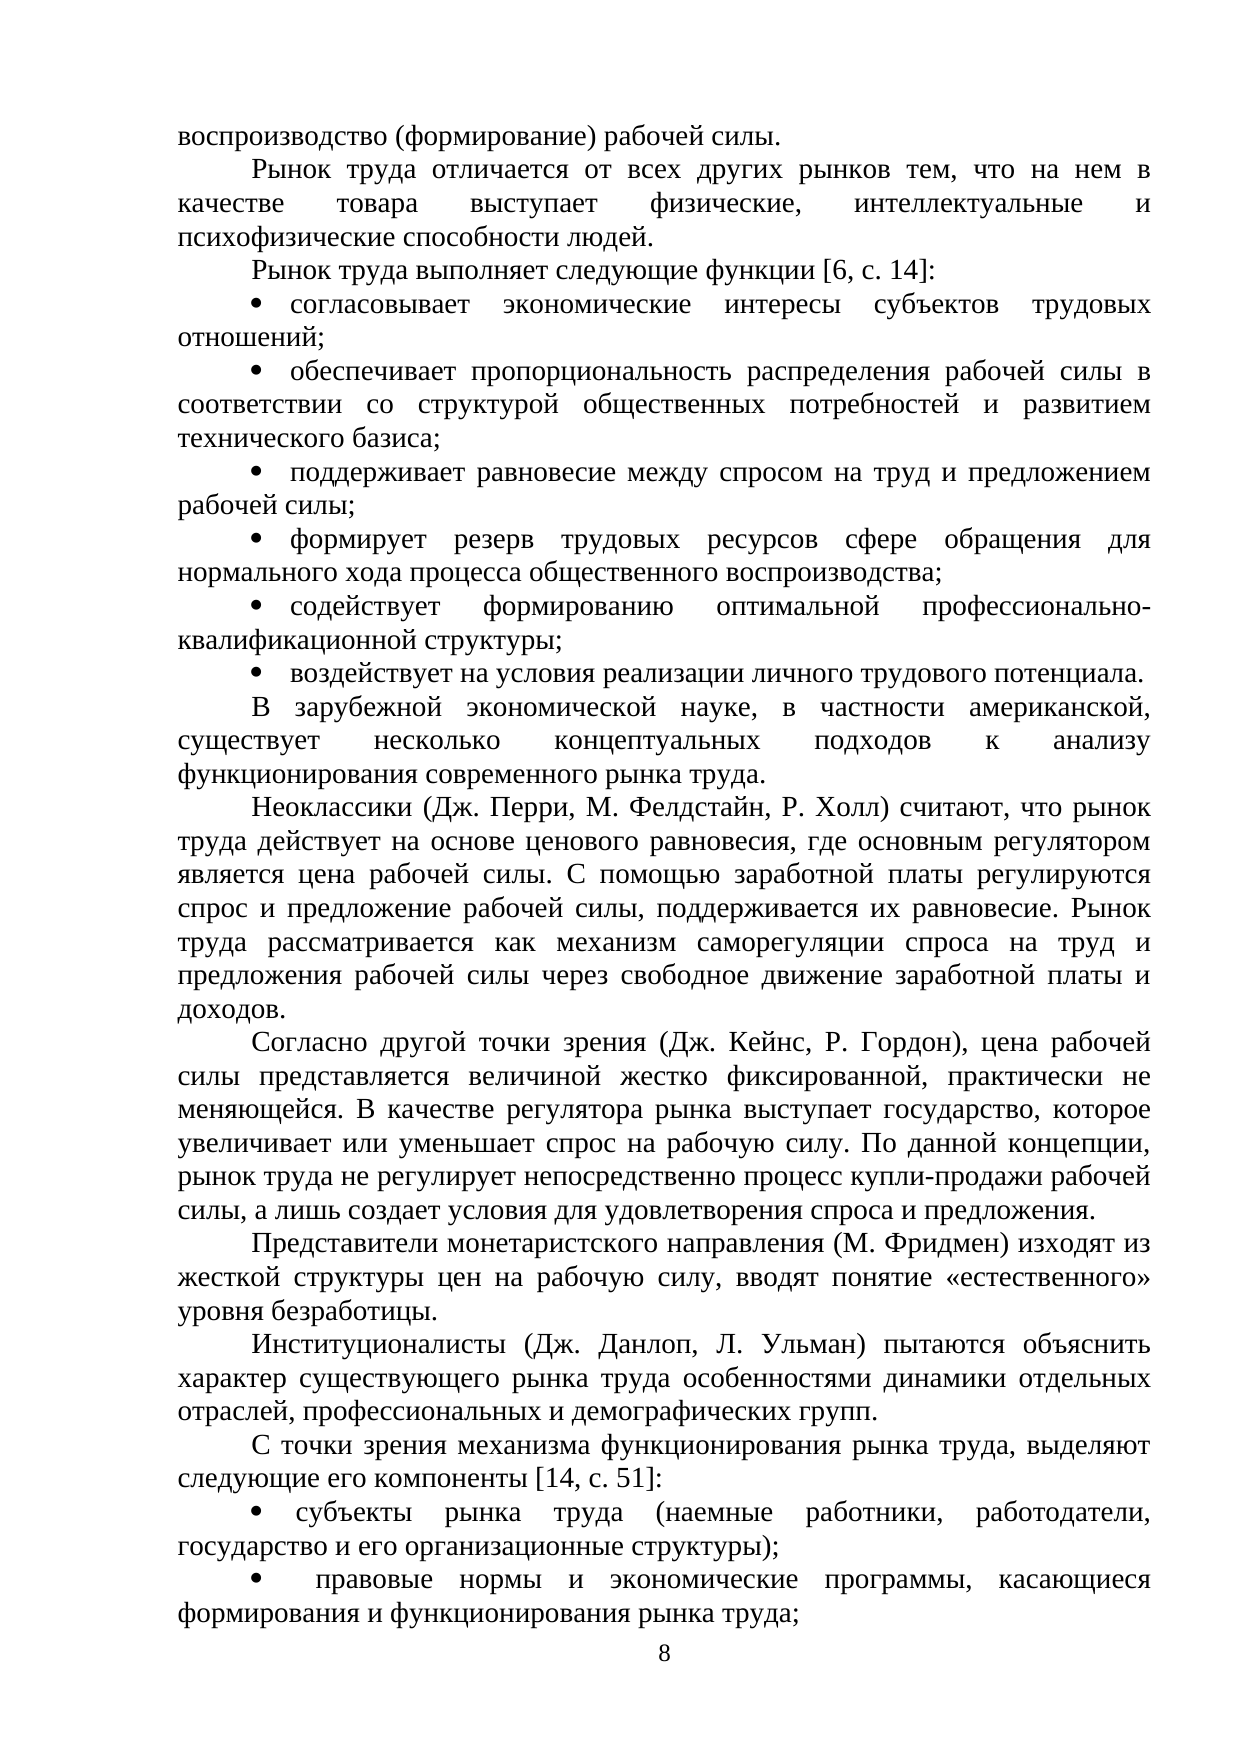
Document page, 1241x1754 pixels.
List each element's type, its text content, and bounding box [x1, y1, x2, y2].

list содействует формированию оптимальной профессионально-квалификационной структуры; [177, 588, 1152, 655]
list поддерживает равновесие между спросом на труд и предложением рабочей силы; [177, 454, 1152, 521]
text Неоклассики (Дж. Перри, М. Фелдстайн, Р. Холл) считают, что рынок труда действует на основе ценового равновесия, где основным регулятором является цена рабочей силы. С помощью заработной платы регулируются спрос и предложение рабочей силы, поддерживается их равновесие. Рынок труда рассматривается как механизм саморегуляции спроса на труд и предложения рабочей силы через свободное движение заработной платы и доходов. [177, 789, 1152, 1024]
text Согласно другой точки зрения (Дж. Кейнс, Р. Гордон), цена рабочей силы представляется величиной жестко фиксированной, практически не меняющейся. В качестве регулятора рынка выступает государство, которое увеличивает или уменьшает спрос на рабочую силу. По данной концепции, рынок труда не регулирует непосредственно процесс купли-продажи рабочей силы, а лишь создает условия для удовлетворения спроса и предложения. [177, 1024, 1152, 1226]
text субъекты рынка труда (наемные работники, работодатели, государство и его организационные структуры); [177, 1494, 1152, 1561]
text Представители монетаристского направления (М. Фридмен) изходят из жесткой структуры цен на рабочую силу, вводят понятие «естественного» уровня безработицы. [177, 1226, 1152, 1326]
text С точки зрения механизма функционирования рынка труда, выделяют следующие его компоненты [14, с. 51]: [177, 1427, 1152, 1494]
text Рынок труда выполняет следующие функции [6, с. 14]: [177, 252, 1152, 286]
list согласовывает экономические интересы субъектов трудовых отношений; [177, 286, 1152, 353]
list воздействует на условия реализации личного трудового потенциала. [177, 655, 1152, 689]
list обеспечивает пропорциональность распределения рабочей силы в соответствии со структурой общественных потребностей и развитием технического базиса; [177, 353, 1152, 454]
text Институционалисты (Дж. Данлоп, Л. Ульман) пытаются объяснить характер существующего рынка труда особенностями динамики отдельных отраслей, профессиональных и демографических групп. [177, 1326, 1152, 1427]
list формирует резерв трудовых ресурсов сфере обращения для нормального хода процесса общественного воспроизводства; [177, 521, 1152, 588]
text В зарубежной экономической науке, в частности американской, существует несколько концептуальных подходов к анализу функционирования современного рынка труда. [177, 689, 1152, 789]
text Рынок труда отличается от всех других рынков тем, что на нем в качестве товара выступает физические, интеллектуальные и психофизические способности людей. [177, 152, 1152, 252]
text правовые нормы и экономические программы, касающиеся формирования и функционирования рынка труда; [177, 1561, 1152, 1628]
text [177, 118, 1152, 152]
